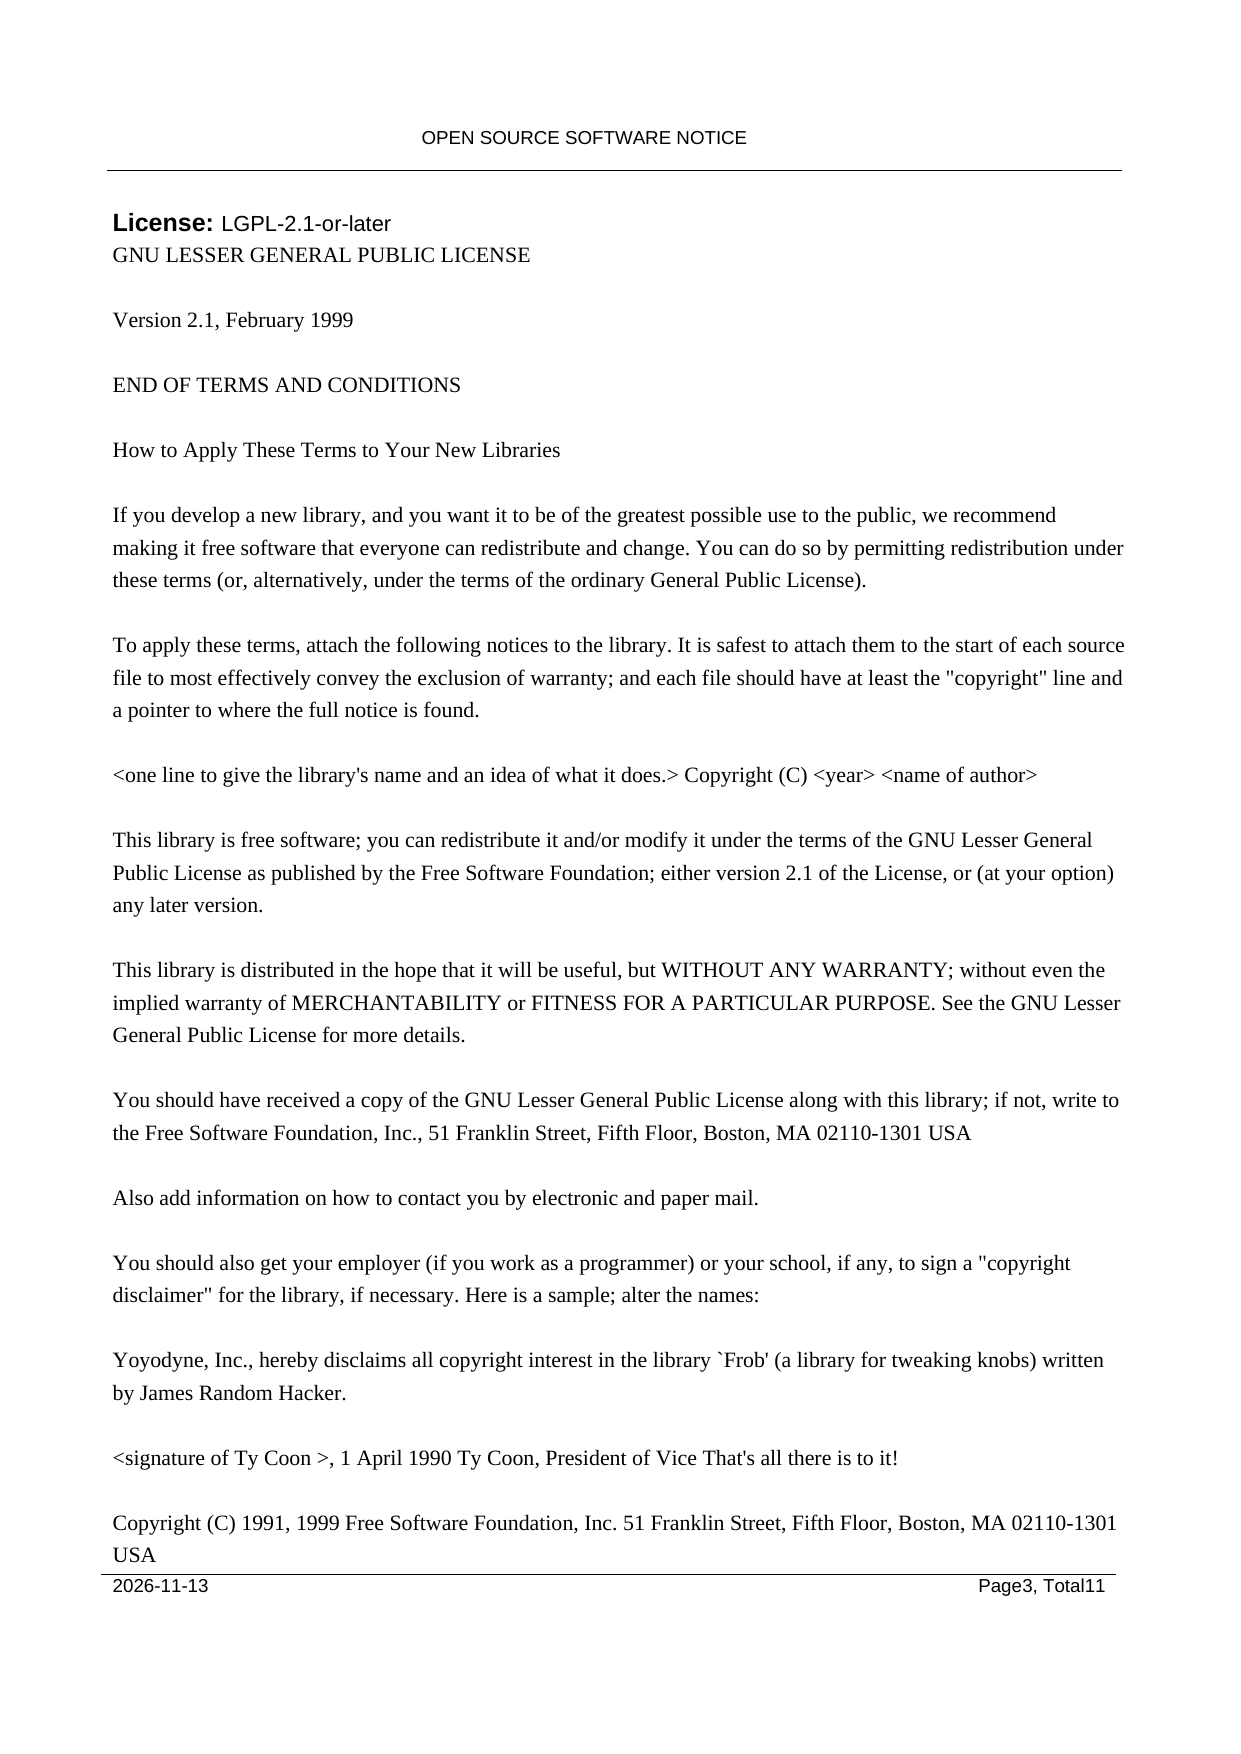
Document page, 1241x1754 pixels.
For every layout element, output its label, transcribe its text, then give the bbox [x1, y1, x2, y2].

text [112, 239, 1128, 1571]
text License: LGPL-2.1-or-later [112, 206, 1128, 239]
